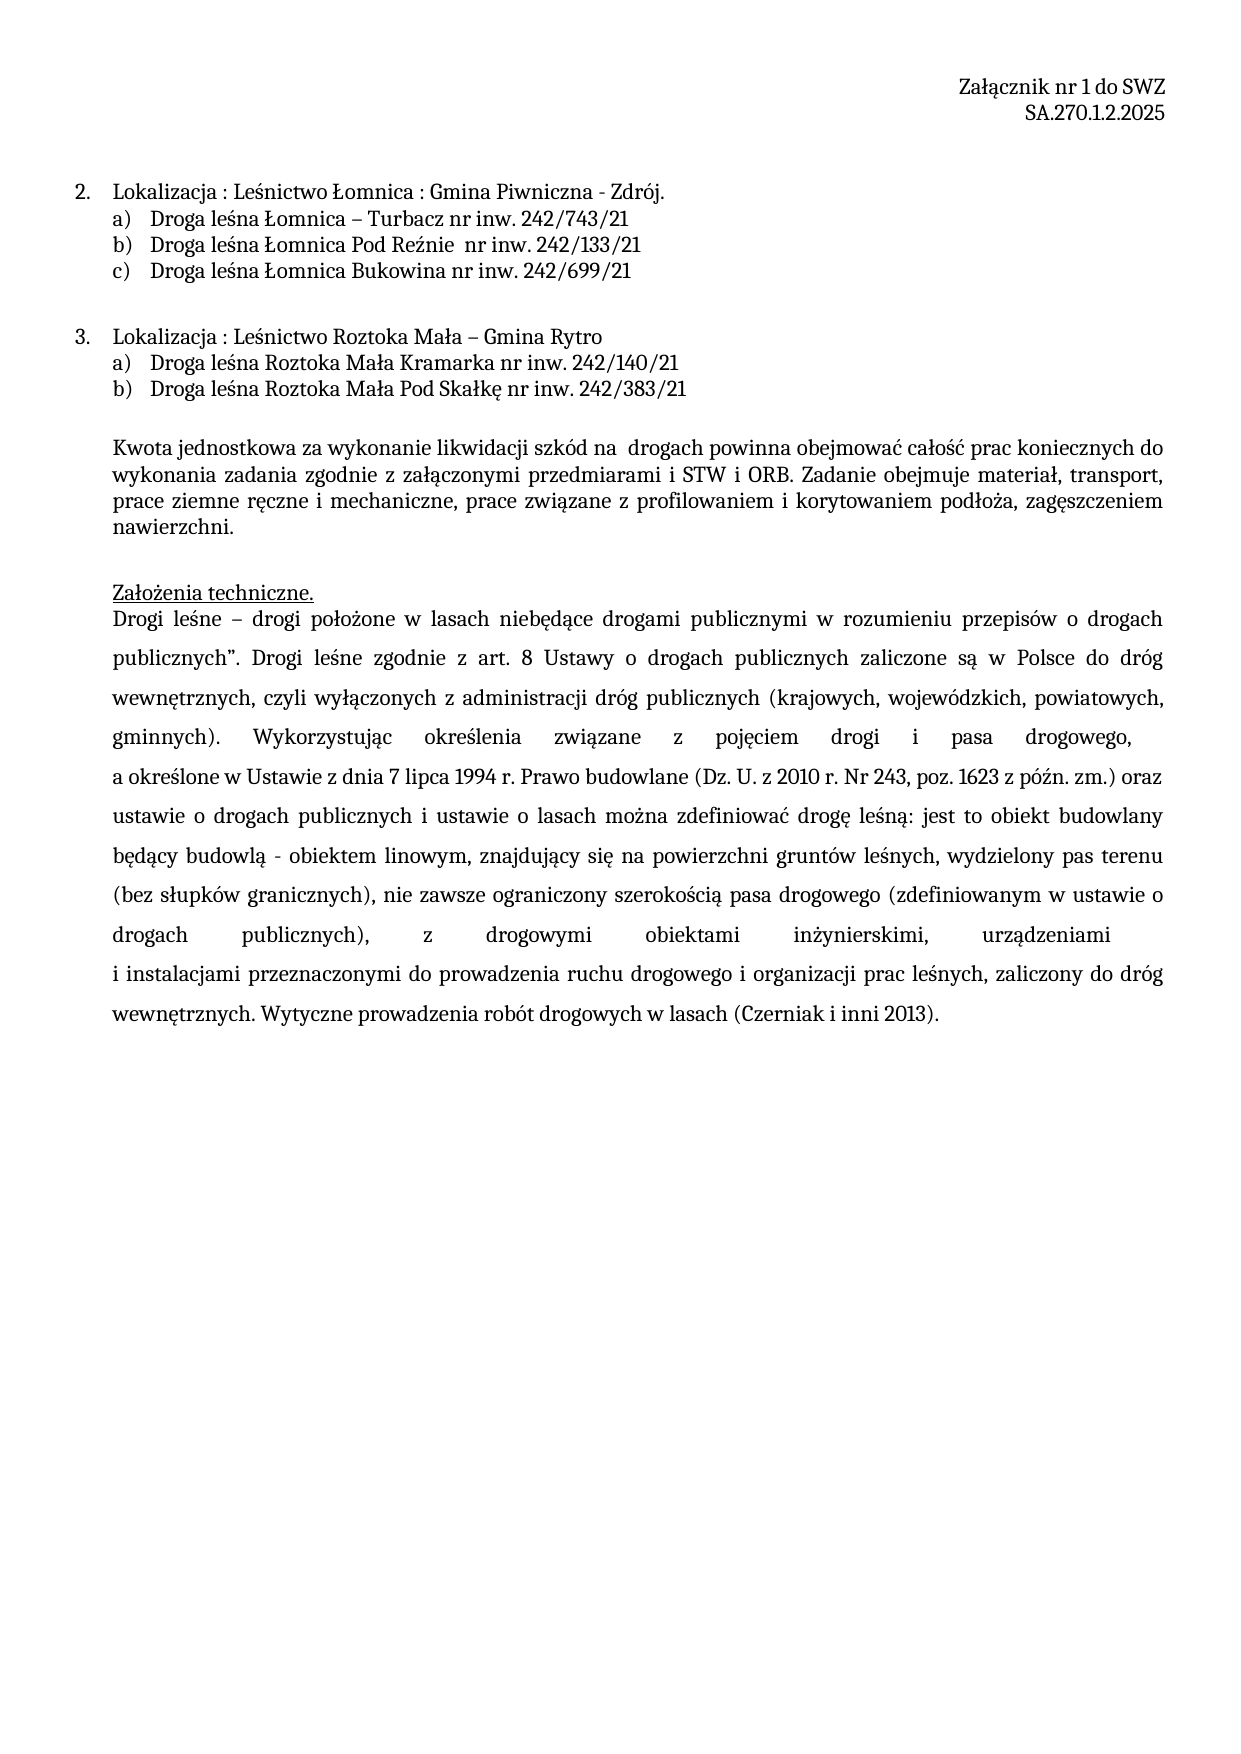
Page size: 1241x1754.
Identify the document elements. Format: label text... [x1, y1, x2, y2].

list Założenia techniczne. [112, 579, 1165, 606]
text Kwota jednostkowa za wykonanie likwidacji szkód na drogach powinna obejmować całość prac koniecznych do wykonania zadania zgodnie z załączonymi przedmiarami i STW i ORB. Zadanie obejmuje materiał, transport, prace ziemne ręczne i mechaniczne, prace związane z profilowaniem i korytowaniem podłoża, zagęszczeniem nawierzchni. [112, 435, 1165, 541]
list Droga leśna Łomnica Pod Reźnie nr inw. 242/133/21 [112, 232, 1165, 258]
list Lokalizacja : Leśnictwo Łomnica : Gmina Piwniczna - Zdrój. [75, 179, 1165, 206]
list Droga leśna Roztoka Mała Kramarka nr inw. 242/140/21 [112, 350, 1165, 376]
list Lokalizacja : Leśnictwo Roztoka Mała – Gmina Rytro [75, 323, 1165, 350]
list Drogi leśne – drogi położone w lasach niebędące drogami publicznymi w rozumieniu przepisów o drogach publicznych”. Drogi leśne zgodnie z art. 8 Ustawy o drogach publicznych zaliczone są w Polsce do dróg wewnętrznych, czyli wyłączonych z administracji dróg publicznych (krajowych, wojewódzkich, powiatowych, gminnych). Wykorzystując określenia związane z pojęciem drogi i pasa drogowego, a określone w Ustawie z dnia 7 lipca 1994 r. Prawo budowlane (Dz. U. z 2010 r. Nr 243, poz. 1623 z późn. zm.) oraz ustawie o drogach publicznych i ustawie o lasach można zdefiniować drogę leśną: jest to obiekt budowlany będący budowlą - obiektem linowym, znajdujący się na powierzchni gruntów leśnych, wydzielony pas terenu (bez słupków granicznych), nie zawsze ograniczony szerokością pasa drogowego (zdefiniowanym w ustawie o drogach publicznych), z drogowymi obiektami inżynierskimi, urządzeniami i instalacjami przeznaczonymi do prowadzenia ruchu drogowego i organizacji prac leśnych, zaliczony do dróg wewnętrznych. Wytyczne prowadzenia robót drogowych w lasach (Czerniak i inni 2013). [112, 606, 1165, 1027]
list Droga leśna Roztoka Mała Pod Skałkę nr inw. 242/383/21 [112, 376, 1165, 402]
list Droga leśna Łomnica – Turbacz nr inw. 242/743/21 [112, 206, 1165, 232]
list Droga leśna Łomnica Bukowina nr inw. 242/699/21 [112, 258, 1165, 284]
